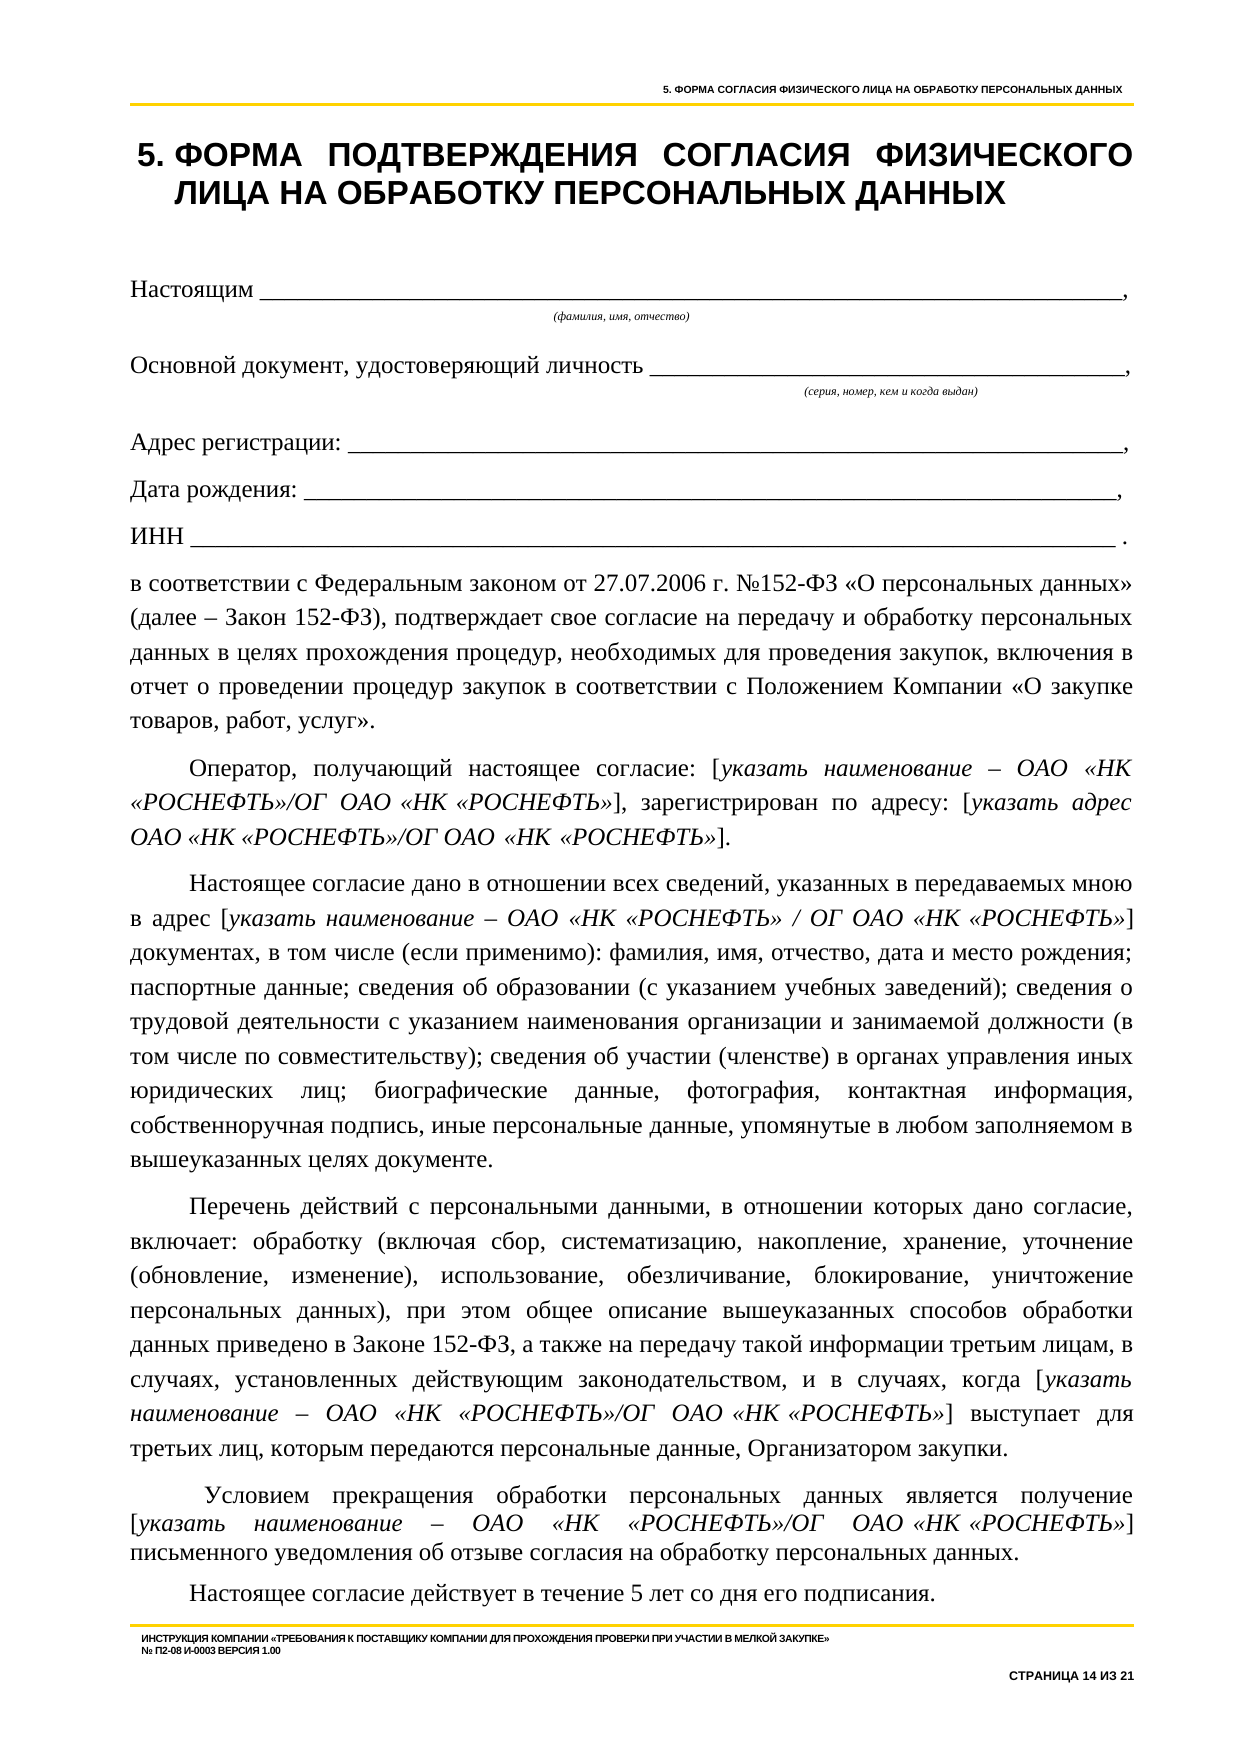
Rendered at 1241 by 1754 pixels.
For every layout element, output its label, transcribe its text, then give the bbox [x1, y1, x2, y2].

text в соответствии с Федеральным законом от 27.07.2006 г. №152-ФЗ «О персональных данных» (далее – Закон 152-ФЗ), подтверждает свое согласие на передачу и обработку персональных данных в целях прохождения процедур, необходимых для проведения закупок, включения в отчет о проведении процедур закупок в соответствии с Положением Компании «О закупке товаров, работ, услуг». [130, 568, 1134, 734]
list Форма Подтверждения согласия физического лица на обработку персональных данных [137, 135, 1134, 212]
text Основной документ, удостоверяющий личность ______________________________________, [130, 350, 1134, 379]
text Оператор, получающий настоящее согласие: [указать наименование – ОАО «НК «РОСНЕФТЬ»/ОГ ОАО «НК «РОСНЕФТЬ»], зарегистрирован по адресу: [указать адрес ОАО «НК «РОСНЕФТЬ»/ОГ ОАО «НК «РОСНЕФТЬ»]. [130, 753, 1134, 850]
text Дата рождения: _________________________________________________________________, [130, 474, 1134, 502]
text ИНН __________________________________________________________________________ . [130, 521, 1134, 549]
text Адрес регистрации: ______________________________________________________________, [130, 427, 1134, 456]
text Настоящее согласие действует в течение 5 лет со дня его подписания. [130, 1578, 1134, 1607]
text Перечень действий с персональными данными, в отношении которых дано согласие, включает: обработку (включая сбор, систематизацию, накопление, хранение, уточнение (обновление, изменение), использование, обезличивание, блокирование, уничтожение персональных данных), при этом общее описание вышеуказанных способов обработки данных приведено в Законе 152-ФЗ, а также на передачу такой информации третьим лицам, в случаях, установленных действующим законодательством, и в случаях, когда [указать наименование – ОАО «НК «РОСНЕФТЬ»/ОГ ОАО «НК «РОСНЕФТЬ»] выступает для третьих лиц, которым передаются персональные данные, Организатором закупки. [130, 1191, 1134, 1461]
text Настоящим _____________________________________________________________________, [130, 274, 1134, 303]
text Настоящее согласие дано в отношении всех сведений, указанных в передаваемых мною в адрес [указать наименование – ОАО «НК «РОСНЕФТЬ» / ОГ ОАО «НК «РОСНЕФТЬ»] документах, в том числе (если применимо): фамилия, имя, отчество, дата и место рождения; паспортные данные; сведения об образовании (с указанием учебных заведений); сведения о трудовой деятельности с указанием наименования организации и занимаемой должности (в том числе по совместительству); сведения об участии (членстве) в органах управления иных юридических лиц; биографические данные, фотография, контактная информация, собственноручная подпись, иные персональные данные, упомянутые в любом заполняемом в вышеуказанных целях документе. [130, 868, 1134, 1173]
text (серия, номер, кем и когда выдан) [130, 384, 1134, 408]
text (фамилия, имя, отчество) [130, 309, 1134, 333]
text Условием прекращения обработки персональных данных является получение [указать наименование – ОАО «НК «РОСНЕФТЬ»/ОГ ОАО «НК «РОСНЕФТЬ»] письменного уведомления об отзыве согласия на обработку персональных данных. [130, 1480, 1134, 1566]
